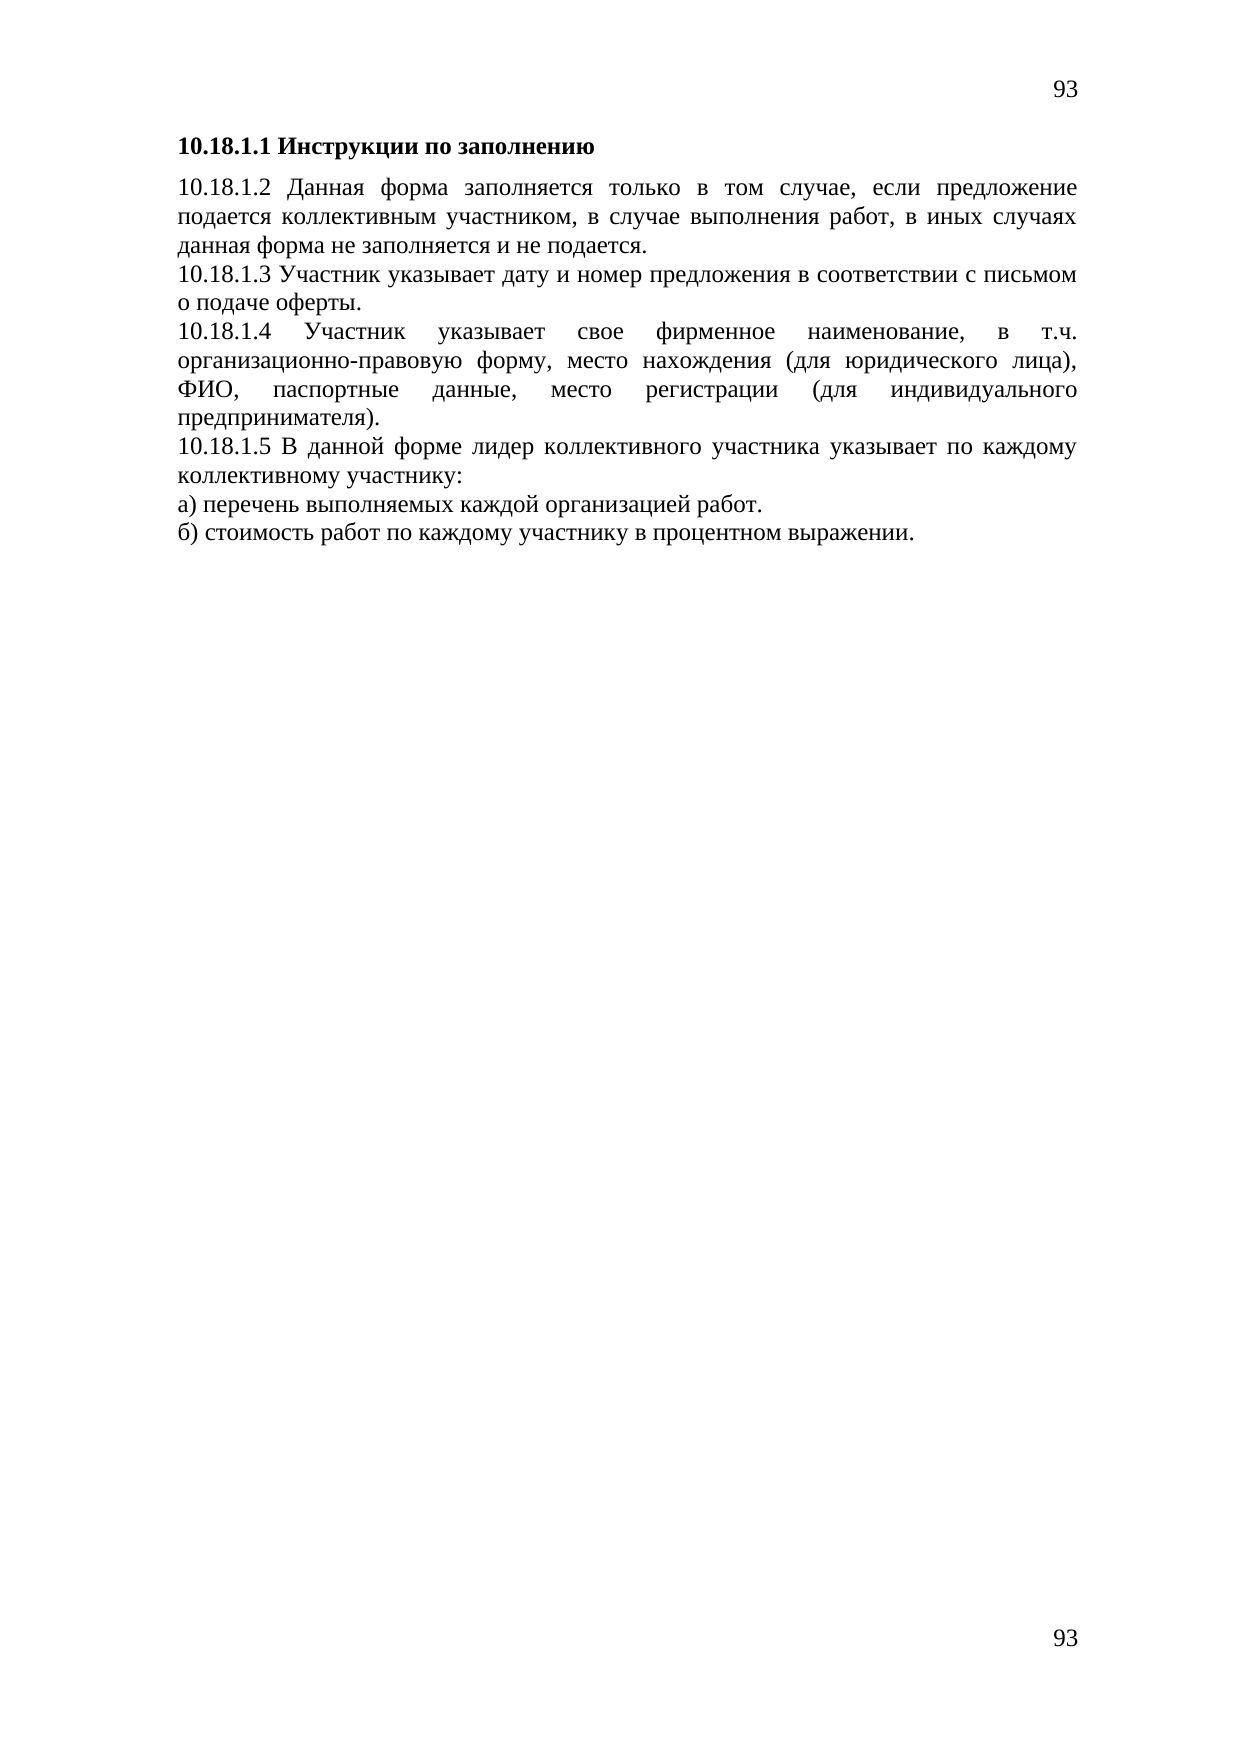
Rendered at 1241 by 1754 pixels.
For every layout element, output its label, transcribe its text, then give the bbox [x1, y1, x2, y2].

text 10.18.1.5 В данной форме лидер коллективного участника указывает по каждому коллективному участнику: [177, 431, 1078, 489]
list перечень выполняемых каждой организацией работ. [177, 489, 1078, 517]
list стоимость работ по каждому участнику в процентном выражении. [177, 517, 1078, 546]
text 10.18.1.3 Участник указывает дату и номер предложения в соответствии с письмом о подаче оферты. [177, 259, 1078, 316]
text 10.18.1.2 Данная форма заполняется только в том случае, если предложение подается коллективным участником, в случае выполнения работ, в иных случаях данная форма не заполняется и не подается. [177, 172, 1078, 259]
text 10.18.1.4 Участник указывает свое фирменное наименование, в т.ч. организационно-правовую форму, место нахождения (для юридического лица), ФИО, паспортные данные, место регистрации (для индивидуального предпринимателя). [177, 316, 1078, 431]
text 10.18.1.1 Инструкции по заполнению [177, 131, 1078, 160]
